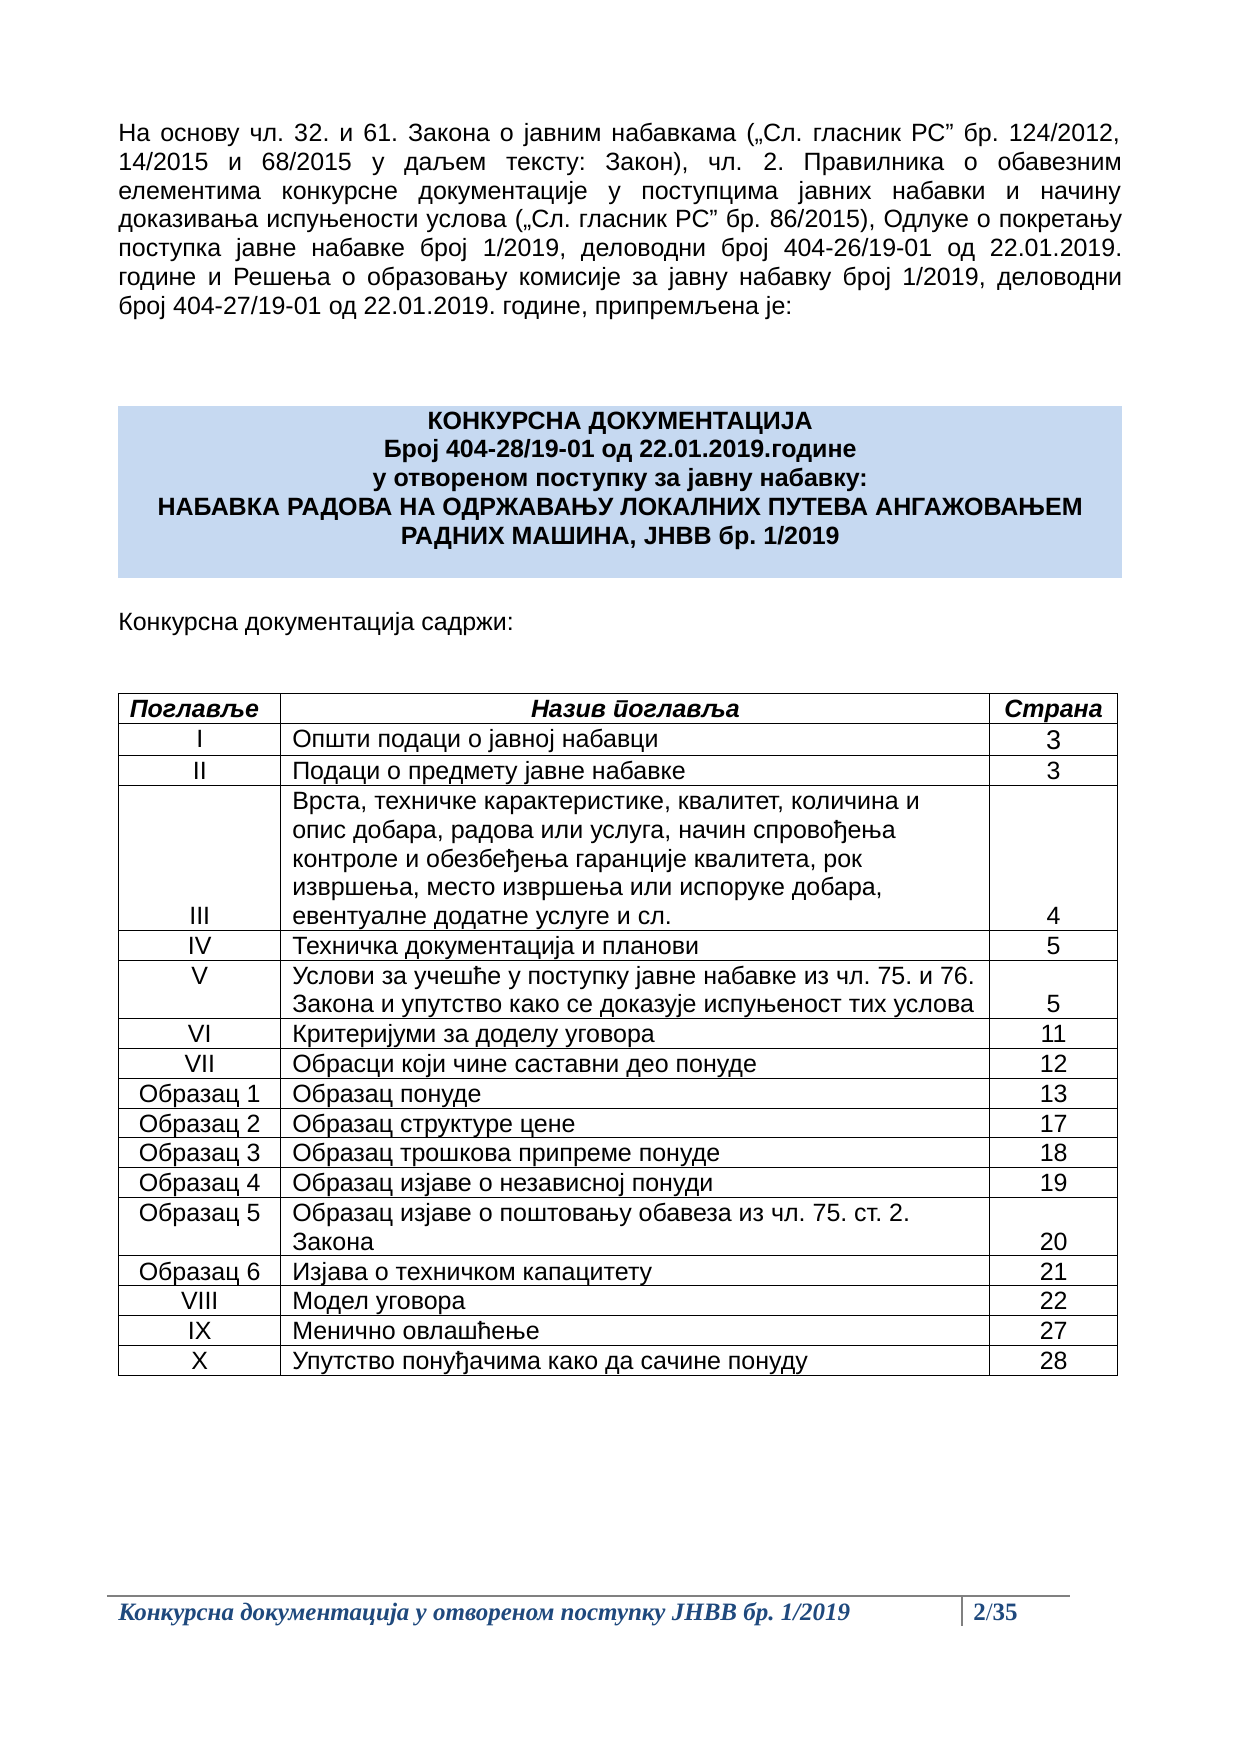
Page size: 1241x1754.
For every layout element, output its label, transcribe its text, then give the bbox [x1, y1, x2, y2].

text Конкурсна документација садржи: [118, 607, 1122, 636]
table_cell II [119, 756, 280, 785]
table_cell I [119, 724, 280, 755]
table_cell X [119, 1346, 280, 1374]
text НАБАВКА РАДОВА НА ОДРЖАВАЊУ ЛОКАЛНИХ ПУТЕВА АНГАЖОВАЊЕМ РАДНИХ МАШИНА, ЈНВВ бр. 1/2019 [118, 492, 1122, 549]
table_cell 13 [990, 1079, 1117, 1107]
table_cell 12 [990, 1049, 1117, 1078]
table_cell Модел уговора [281, 1286, 989, 1315]
text КОНКУРСНА ДОКУМЕНТАЦИЈА [118, 406, 1122, 434]
text у отвореном поступку за јавну набавку: [118, 463, 1122, 492]
table_cell Општи подаци о јавној набавци [281, 724, 989, 755]
table_cell IX [119, 1316, 280, 1345]
table_cell VII [119, 1049, 280, 1078]
table_cell 27 [990, 1316, 1117, 1345]
table_cell III [119, 786, 280, 930]
table_cell 28 [990, 1346, 1117, 1374]
table_cell 3 [990, 756, 1117, 785]
table_header Страна [990, 694, 1117, 723]
table_cell Образац изјаве о независној понуди [281, 1168, 989, 1197]
table_cell 11 [990, 1019, 1117, 1048]
table_cell V [119, 961, 280, 1018]
table_cell 17 [990, 1109, 1117, 1137]
table_cell Образац 4 [119, 1168, 280, 1197]
table_cell 4 [990, 786, 1117, 930]
table_cell VIII [119, 1286, 280, 1315]
table_cell Образац структуре цене [281, 1109, 989, 1137]
table_cell 21 [990, 1256, 1117, 1285]
table_cell Образац трошкова припреме понуде [281, 1138, 989, 1167]
table_cell Менично овлашћење [281, 1316, 989, 1345]
table_cell Образац 1 [119, 1079, 280, 1107]
table_cell 5 [990, 931, 1117, 959]
table_cell Врста, техничке карактеристике, квалитет, количина и опис добара, радова или услуга, начин спровођења контроле и обезбеђења гаранције квалитета, рок извршења, место извршења или испoруке добара, евентуалне додатне услуге и сл. [281, 786, 989, 930]
table_cell Образац изјаве о поштовању обавеза из чл. 75. ст. 2. Закона [281, 1198, 989, 1255]
table_cell VI [119, 1019, 280, 1048]
table_cell Образац понуде [281, 1079, 989, 1107]
text На основу чл. 32. и 61. Закона о јавним набавкама („Сл. гласник РС” бр. 124/2012, 14/2015 и 68/2015 у даљем тексту: Закон), чл. 2. Правилника о обавезним елементима конкурсне документације у поступцима јавних набавки и начину доказивања испуњености услова („Сл. гласник РС” бр. 86/2015), Одлуке о покретању поступка јавне набавке број 1/2019, деловодни број 404-26/19-01 од 22.01.2019. године и Решења о образовању комисије за јавну набавку број 1/2019, деловодни број 404-27/19-01 од 22.01.2019. године, припремљена је: [118, 118, 1122, 319]
table_cell Подаци о предмету јавне набавке [281, 756, 989, 785]
table_cell Критеријуми за доделу уговора [281, 1019, 989, 1048]
table_cell 5 [990, 961, 1117, 1018]
table_cell Образац 5 [119, 1198, 280, 1255]
table_header Поглавље [119, 694, 280, 723]
table_cell 19 [990, 1168, 1117, 1197]
table_cell Образац 6 [119, 1256, 280, 1285]
table_cell 20 [990, 1198, 1117, 1255]
table_cell Упутство понуђачима како да сачине понуду [281, 1346, 989, 1374]
table_cell IV [119, 931, 280, 959]
table_cell 22 [990, 1286, 1117, 1315]
table_cell Изјава о техничком капацитету [281, 1256, 989, 1285]
table_cell Образац 2 [119, 1109, 280, 1137]
table_cell 18 [990, 1138, 1117, 1167]
table_cell 3 [990, 724, 1117, 755]
table_header Назив поглавља [281, 694, 989, 723]
table_cell Образац 3 [119, 1138, 280, 1167]
text Број 404-28/19-01 од 22.01.2019.године [118, 434, 1122, 463]
table_cell Услови за учешће у поступку јавне набавке из чл. 75. и 76. Закона и упутство како се доказује испуњеност тих услова [281, 961, 989, 1018]
table_cell Обрасци који чине саставни део понуде [281, 1049, 989, 1078]
table_cell Техничка документација и планови [281, 931, 989, 959]
